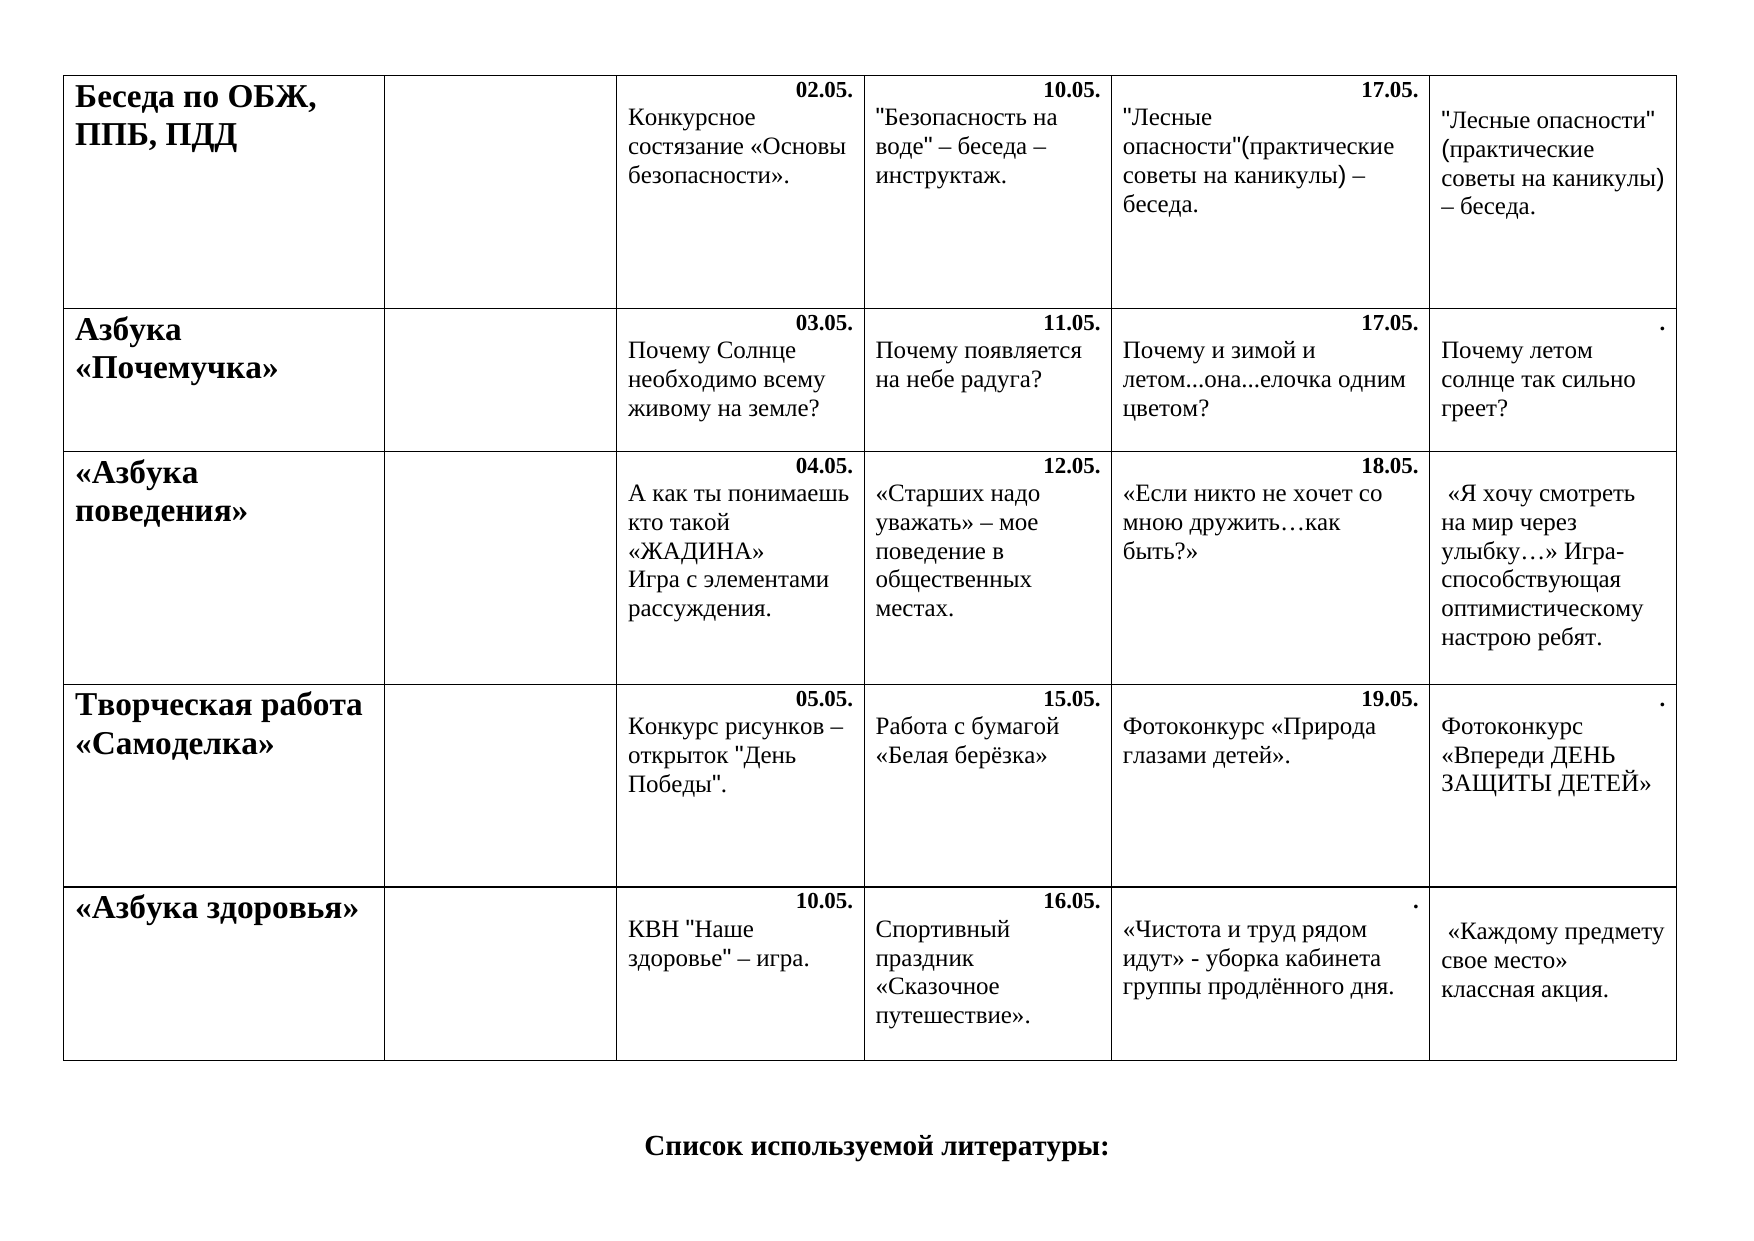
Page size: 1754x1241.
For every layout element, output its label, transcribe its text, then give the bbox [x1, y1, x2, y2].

table_cell 19.05. Фотоконкурс «Природа глазами детей». [1112, 685, 1429, 886]
text Список используемой литературы: [75, 1128, 1679, 1161]
table_cell [385, 685, 616, 886]
table_cell «Азбука здоровья» [64, 888, 384, 1059]
table_cell . Фотоконкурс «Впереди ДЕНЬ ЗАЩИТЫ ДЕТЕЙ» [1430, 685, 1676, 886]
table_cell 12.05. «Старших надо уважать» – мое поведение в общественных местах. [865, 452, 1111, 683]
table_cell [385, 888, 616, 1059]
table_cell 18.05. «Если никто не хочет со мною дружить…как быть?» [1112, 452, 1429, 683]
table_cell . Почему летом солнце так сильно греет? [1430, 309, 1676, 451]
table_cell . «Чистота и труд рядом идут» - уборка кабинета группы продлённого дня. [1112, 888, 1429, 1059]
table_cell 05.05. Конкурс рисунков – открыток "День Победы". [617, 685, 864, 886]
table_cell 16.05. Спортивный праздник «Сказочное путешествие». [865, 888, 1111, 1059]
table_cell [385, 76, 616, 308]
table_cell 15.05. Работа с бумагой «Белая берёзка» [865, 685, 1111, 886]
table_cell «Я хочу смотреть на мир через улыбку…» Игра-способствующая оптимистическому настрою ребят. [1430, 452, 1676, 683]
table_cell Азбука «Почемучка» [64, 309, 384, 451]
table_cell 17.05. "Лесные опасности"(практические советы на каникулы) – беседа. [1112, 76, 1429, 308]
table_cell 17.05. Почему и зимой и летом...она...елочка одним цветом? [1112, 309, 1429, 451]
table_cell 11.05. Почему появляется на небе радуга? [865, 309, 1111, 451]
table_cell «Каждому предмету свое место» классная акция. [1430, 888, 1676, 1059]
table_cell [385, 452, 616, 683]
table_cell Творческая работа «Самоделка» [64, 685, 384, 886]
table_cell «Азбука поведения» [64, 452, 384, 683]
table_cell 03.05. Почему Солнце необходимо всему живому на земле? [617, 309, 864, 451]
table_cell "Лесные опасности" (практические советы на каникулы) – беседа. [1430, 76, 1676, 308]
table_cell Беседа по ОБЖ, ППБ, ПДД [64, 76, 384, 308]
table_cell 02.05. Конкурсное состязание «Основы безопасности». [617, 76, 864, 308]
table_cell [385, 309, 616, 451]
table_cell 10.05. "Безопасность на воде" – беседа – инструктаж. [865, 76, 1111, 308]
table_cell 10.05. КВН "Наше здоровье" – игра. [617, 888, 864, 1059]
table_cell 04.05. А как ты понимаешь кто такой «ЖАДИНА» Игра с элементами рассуждения. [617, 452, 864, 683]
